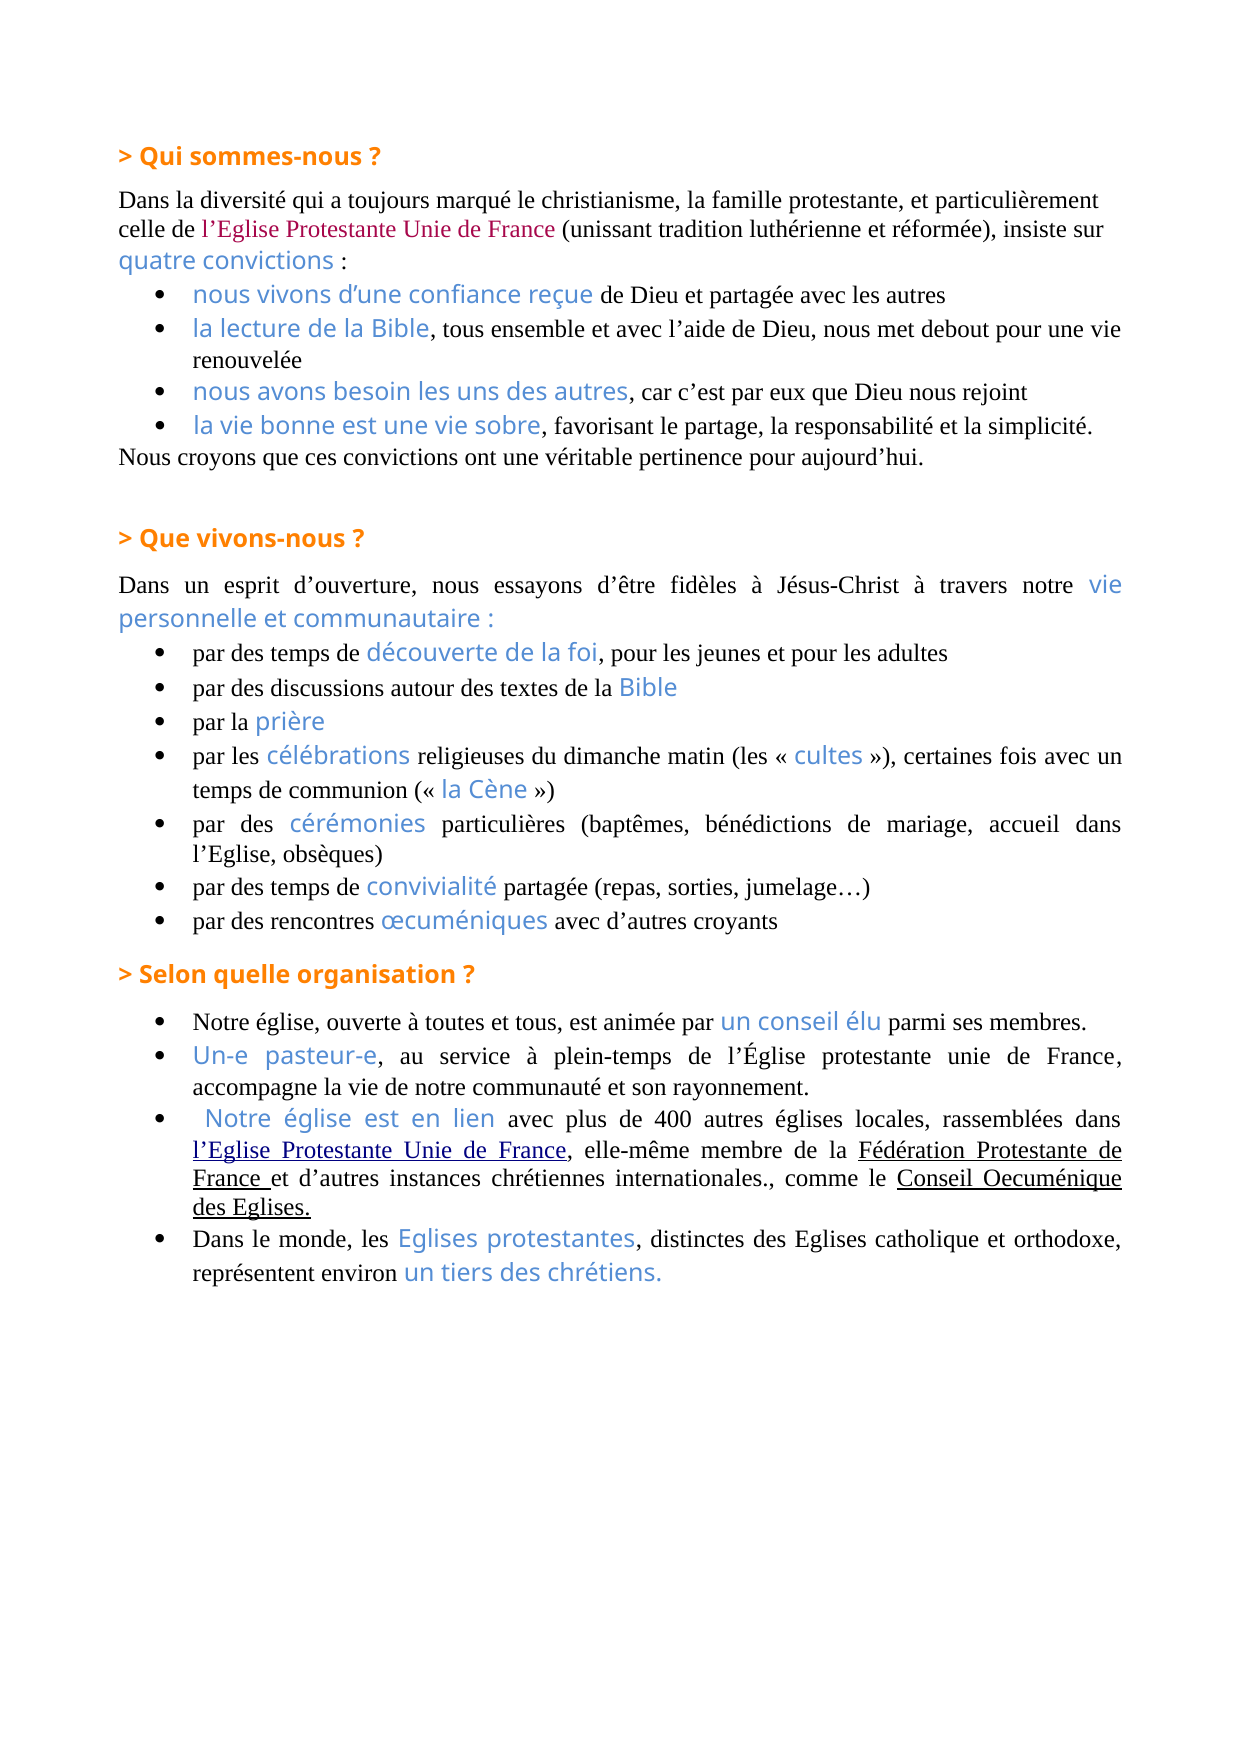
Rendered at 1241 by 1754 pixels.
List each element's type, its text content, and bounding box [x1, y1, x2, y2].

list Un-e pasteur-e, au service à plein-temps de l’Église protestante unie de France, accompagne la vie de notre communauté et son rayonnement. [155, 1038, 1122, 1101]
list par des rencontres œcuméniques avec d’autres croyants [155, 902, 1122, 936]
subtitle > Que vivons-nous ? [118, 520, 1122, 554]
list nous vivons d’une confiance reçue de Dieu et partagée avec les autres [155, 277, 1122, 311]
list nous avons besoin les uns des autres, car c’est par eux que Dieu nous rejoint [155, 374, 1122, 408]
list par des temps de convivialité partagée (repas, sorties, jumelage…) [155, 868, 1122, 902]
subtitle > Qui sommes-nous ? [118, 139, 1122, 173]
list par les célébrations religieuses du dimanche matin (les « cultes »), certaines fois avec un temps de communion (« la Cène ») [155, 737, 1122, 805]
list par des discussions autour des textes de la Bible [155, 669, 1122, 703]
list par la prière [155, 703, 1122, 737]
list par des cérémonies particulières (baptêmes, bénédictions de mariage, accueil dans l’Eglise, obsèques) [155, 805, 1122, 868]
text Dans un esprit d’ouverture, nous essayons d’être fidèles à Jésus-Christ à travers notre vie personnelle et communautaire : [118, 567, 1122, 635]
text Nous croyons que ces convictions ont une véritable pertinence pour aujourd’hui. [118, 442, 1122, 471]
list Notre église, ouverte à toutes et tous, est animée par un conseil élu parmi ses membres. [155, 1004, 1122, 1038]
text Dans la diversité qui a toujours marqué le christianisme, la famille protestante, et particulièrement celle de l’Eglise Protestante Unie de France (unissant tradition luthérienne et réformée), insiste sur quatre convictions : [118, 186, 1122, 277]
list la vie bonne est une vie sobre, favorisant le partage, la responsabilité et la simplicité. [156, 408, 1122, 442]
list la lecture de la Bible, tous ensemble et avec l’aide de Dieu, nous met debout pour une vie renouvelée [155, 311, 1122, 374]
list par des temps de découverte de la foi, pour les jeunes et pour les adultes [155, 635, 1122, 669]
subtitle > Selon quelle organisation ? [118, 957, 1122, 991]
list Dans le monde, les Eglises protestantes, distinctes des Eglises catholique et orthodoxe, représentent environ un tiers des chrétiens. [155, 1221, 1122, 1289]
list Notre église est en lien avec plus de 400 autres églises locales, rassemblées dans l’Eglise Protestante Unie de France, elle-même membre de la Fédération Protestante de France et d’autres instances chrétiennes internationales., comme le Conseil Oecuménique des Eglises. [155, 1101, 1122, 1221]
